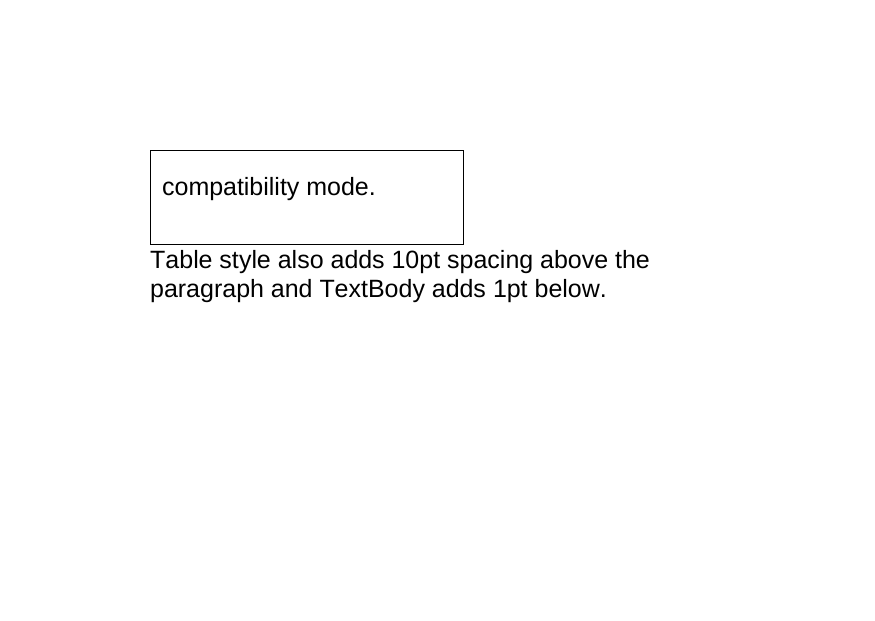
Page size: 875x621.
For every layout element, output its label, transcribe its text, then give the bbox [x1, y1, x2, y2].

text Table style also adds 10pt spacing above the paragraph and TextBody adds 1pt below. [150, 245, 674, 302]
table_cell Notice that this is 12pt font, left aligned in non-compatibility mode. [151, 151, 463, 244]
